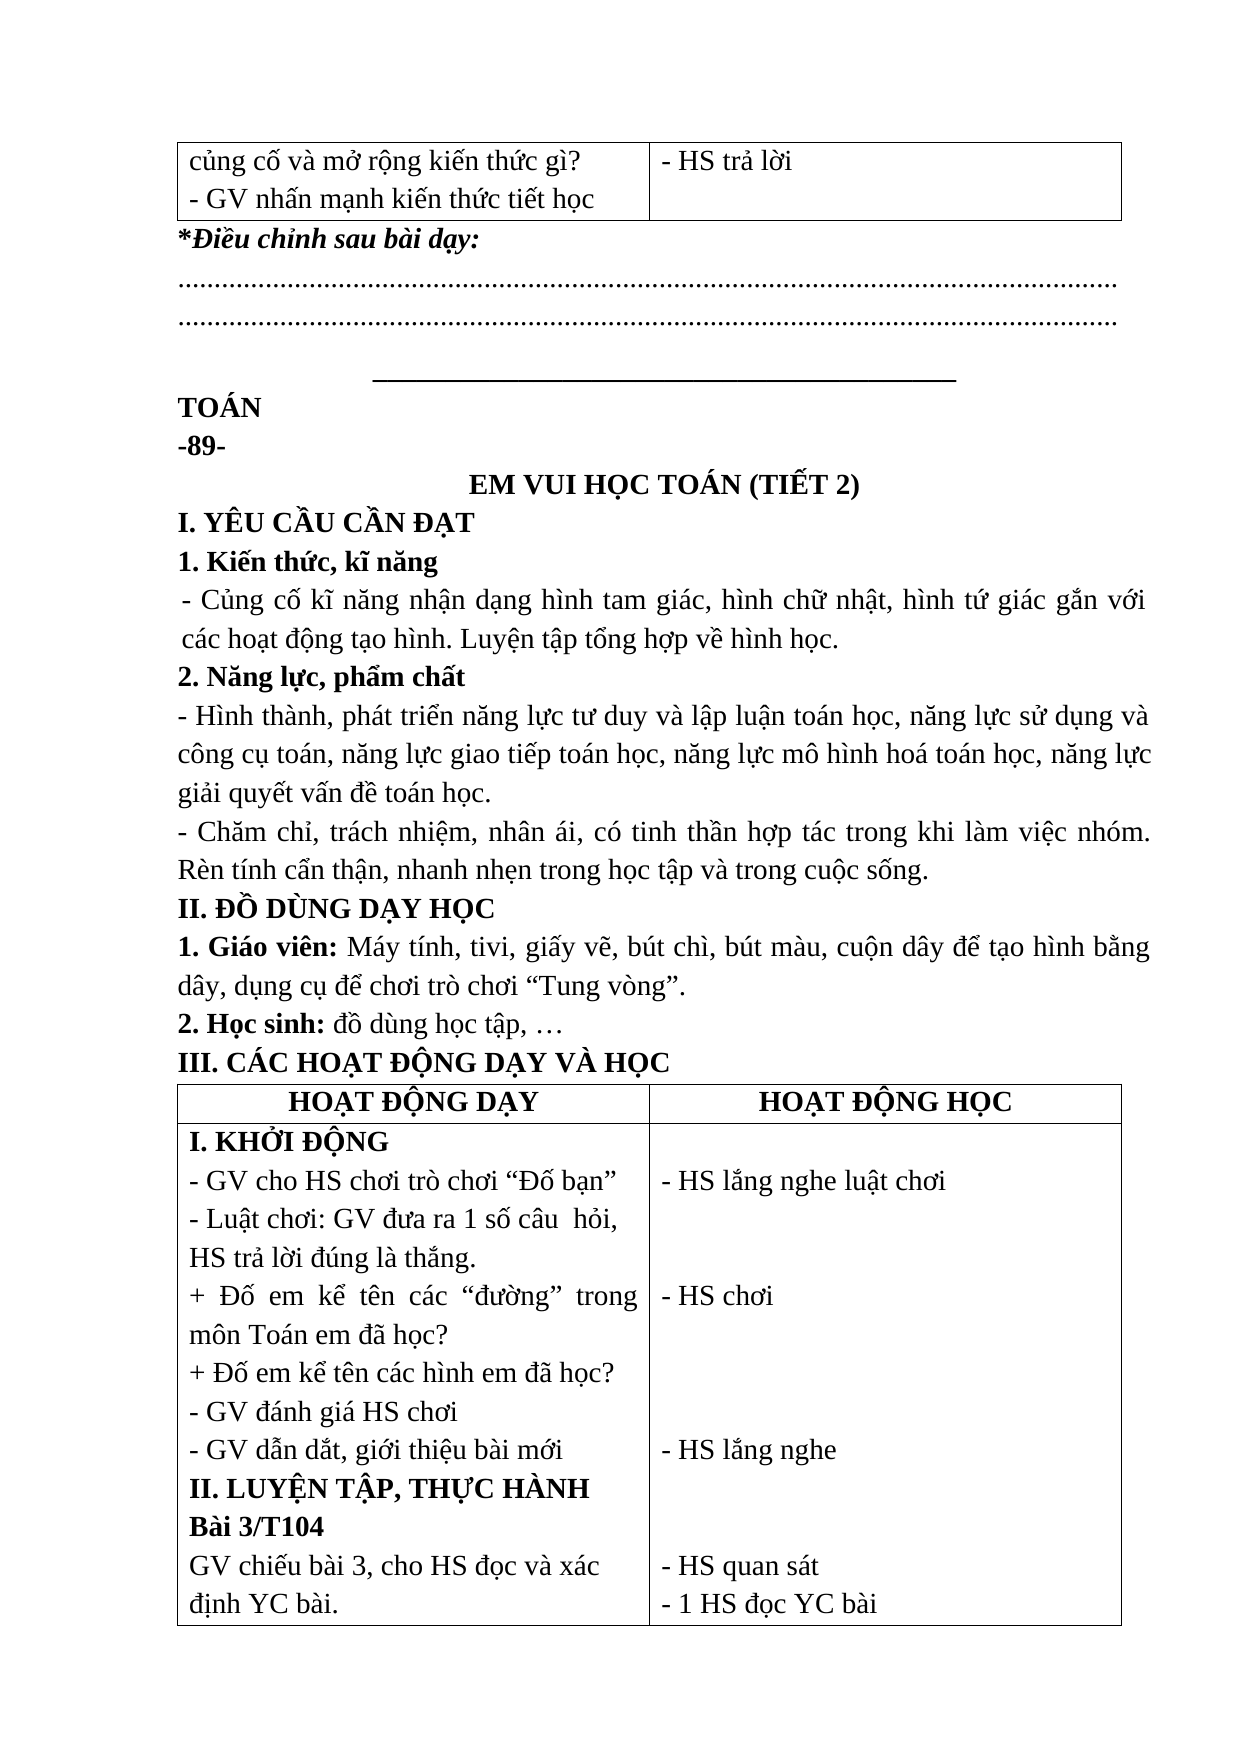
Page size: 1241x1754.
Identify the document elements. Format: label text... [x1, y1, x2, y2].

text ................................................................................................................................. [177, 260, 1152, 293]
text I. YÊU CẦU CẦN ĐẠT [177, 505, 1152, 539]
table_header HOẠT ĐỘNG HỌC [650, 1085, 1121, 1123]
text ................................................................................................................................. [177, 298, 1152, 332]
text II. ĐỒ DÙNG DẠY HỌC [177, 891, 1152, 924]
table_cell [178, 1124, 649, 1625]
text -89- [177, 428, 1152, 462]
text 2. Năng lực, phẩm chất [177, 659, 1152, 693]
text 1. Giáo viên: Máy tính, tivi, giấy vẽ, bút chì, bút màu, cuộn dây để tạo hình bằng dây, dụng cụ để chơi trò chơi “Tung vòng”. [177, 929, 1152, 1001]
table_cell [178, 143, 649, 220]
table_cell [650, 1124, 1121, 1625]
text - Củng cố kĩ năng nhận dạng hình tam giác, hình chữ nhật, hình tứ giác gắn với các hoạt động tạo hình. Luyện tập tổng hợp về hình học. [181, 616, 1147, 654]
text 2. Học sinh: đồ dùng học tập, … [177, 1006, 1152, 1040]
text 1. Kiến thức, kĩ năng [177, 544, 1152, 577]
text *Điều chỉnh sau bài dạy: [177, 221, 1152, 255]
text - Hình thành, phát triển năng lực tư duy và lập luận toán học, năng lực sử dụng và công cụ toán, năng lực giao tiếp toán học, năng lực mô hình hoá toán học, năng lực giải quyết vấn đề toán học. [177, 698, 1152, 809]
text III. CÁC HOẠT ĐỘNG DẠY VÀ HỌC [177, 1045, 1152, 1078]
text TOÁN [177, 390, 1152, 423]
text EM VUI HỌC TOÁN (TIẾT 2) [177, 467, 1152, 500]
text - Chăm chỉ, trách nhiệm, nhân ái, có tinh thần hợp tác trong khi làm việc nhóm. Rèn tính cẩn thận, nhanh nhẹn trong học tập và trong cuộc sống. [177, 814, 1152, 886]
table_header HOẠT ĐỘNG DẠY [178, 1085, 649, 1123]
text ________________________________________ [177, 351, 1152, 385]
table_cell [650, 143, 1121, 220]
